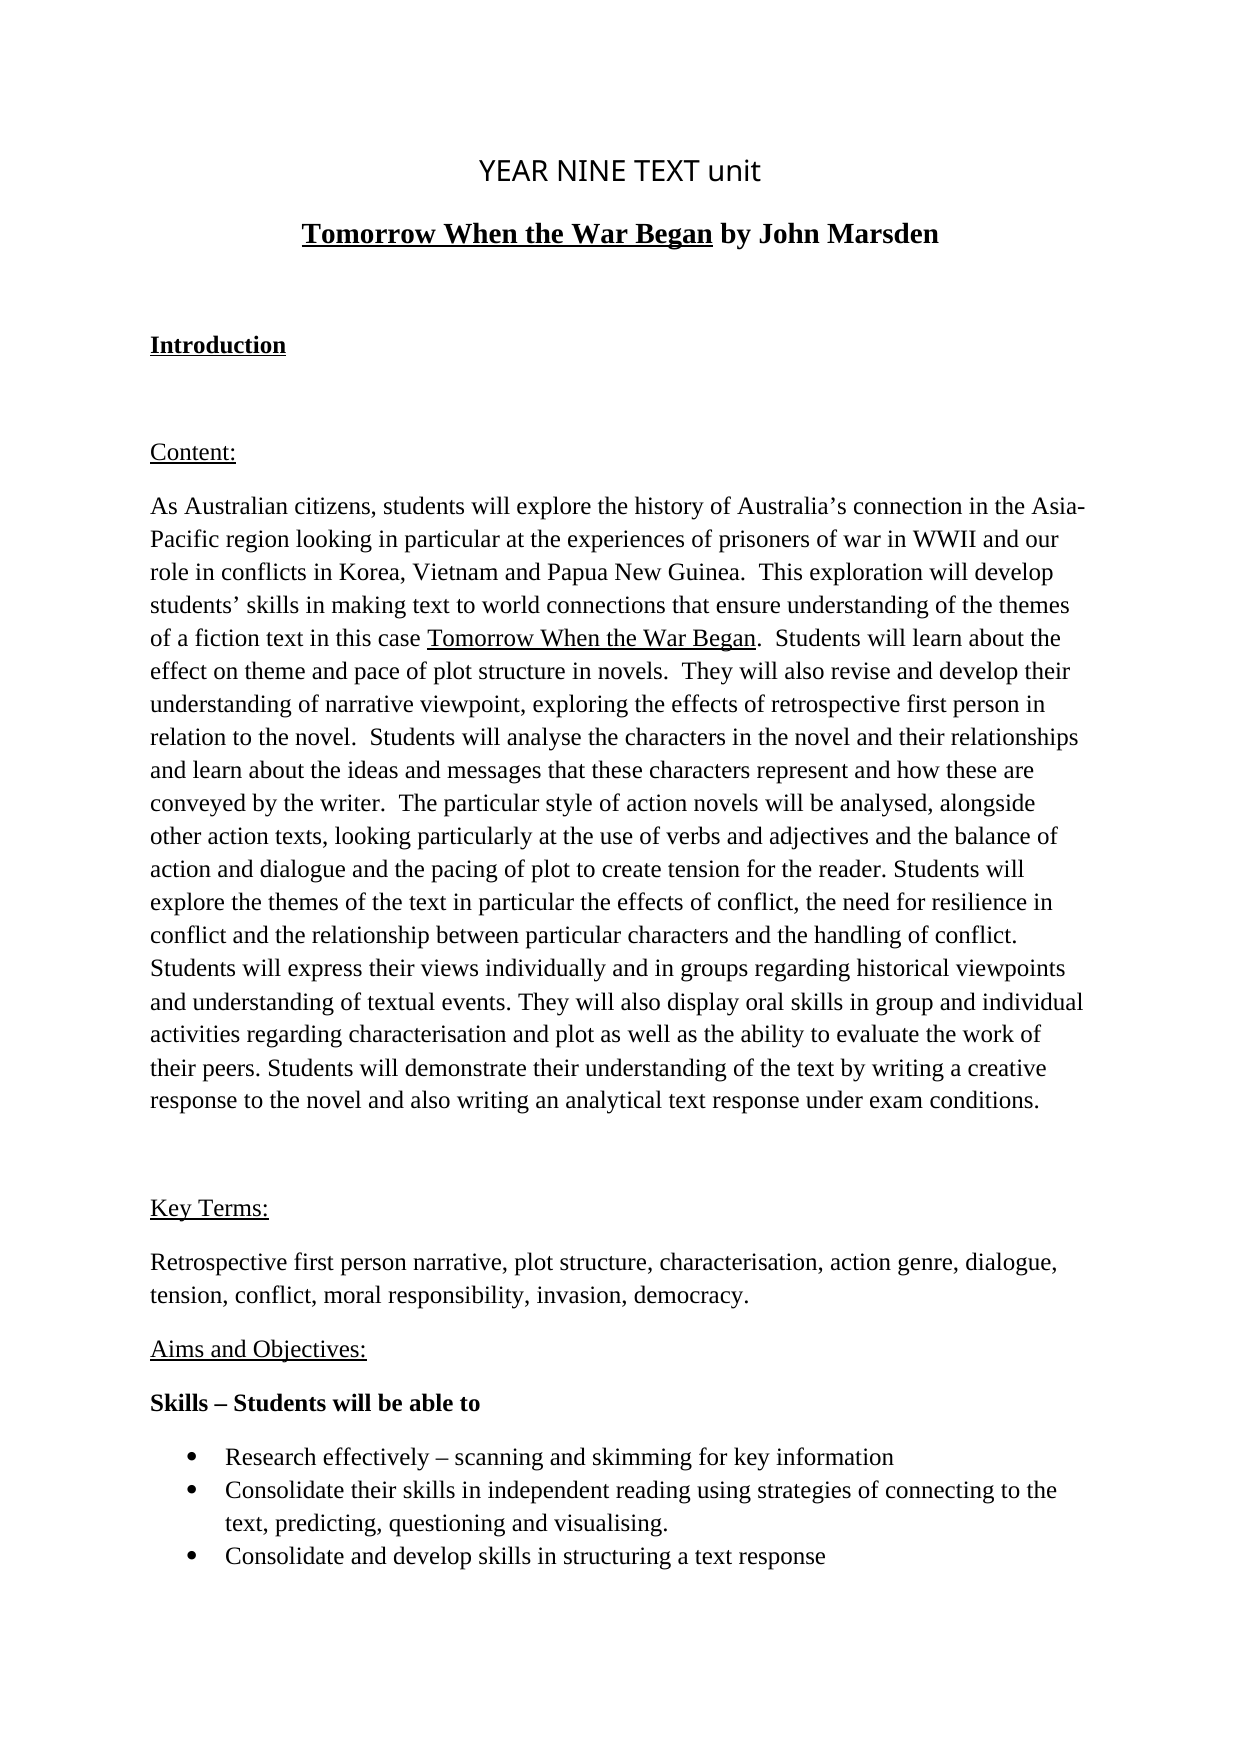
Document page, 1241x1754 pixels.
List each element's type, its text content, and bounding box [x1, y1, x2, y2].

text As Australian citizens, students will explore the history of Australia’s connection in the Asia-Pacific region looking in particular at the experiences of prisoners of war in WWII and our role in conflicts in Korea, Vietnam and Papua New Guinea. This exploration will develop students’ skills in making text to world connections that ensure understanding of the themes of a fiction text in this case Tomorrow When the War Began. Students will learn about the effect on theme and pace of plot structure in novels. They will also revise and develop their understanding of narrative viewpoint, exploring the effects of retrospective first person in relation to the novel. Students will analyse the characters in the novel and their relationships and learn about the ideas and messages that these characters represent and how these are conveyed by the writer. The particular style of action novels will be analysed, alongside other action texts, looking particularly at the use of verbs and adjectives and the balance of action and dialogue and the pacing of plot to create tension for the reader. Students will explore the themes of the text in particular the effects of conflict, the need for resilience in conflict and the relationship between particular characters and the handling of conflict. Students will express their views individually and in groups regarding historical viewpoints and understanding of textual events. They will also display oral skills in group and individual activities regarding characterisation and plot as well as the ability to evaluate the work of their peers. Students will demonstrate their understanding of the text by writing a creative response to the novel and also writing an analytical text response under exam conditions. [150, 491, 1090, 1114]
text Content: [150, 437, 1090, 466]
list Consolidate their skills in independent reading using strategies of connecting to the text, predicting, questioning and visualising. [187, 1475, 1090, 1537]
text Key Terms: [150, 1193, 1090, 1222]
text Skills – Students will be able to [150, 1388, 1090, 1417]
text YEAR NINE TEXT unit [150, 150, 1090, 190]
text Tomorrow When the War Began by John Marsden [150, 216, 1090, 250]
text Aims and Objectives: [150, 1334, 1090, 1363]
list Consolidate and develop skills in structuring a text response [187, 1541, 1090, 1569]
text Introduction [150, 330, 1090, 358]
list Research effectively – scanning and skimming for key information [187, 1442, 1090, 1471]
text Retrospective first person narrative, plot structure, characterisation, action genre, dialogue, tension, conflict, moral responsibility, invasion, democracy. [150, 1247, 1090, 1309]
